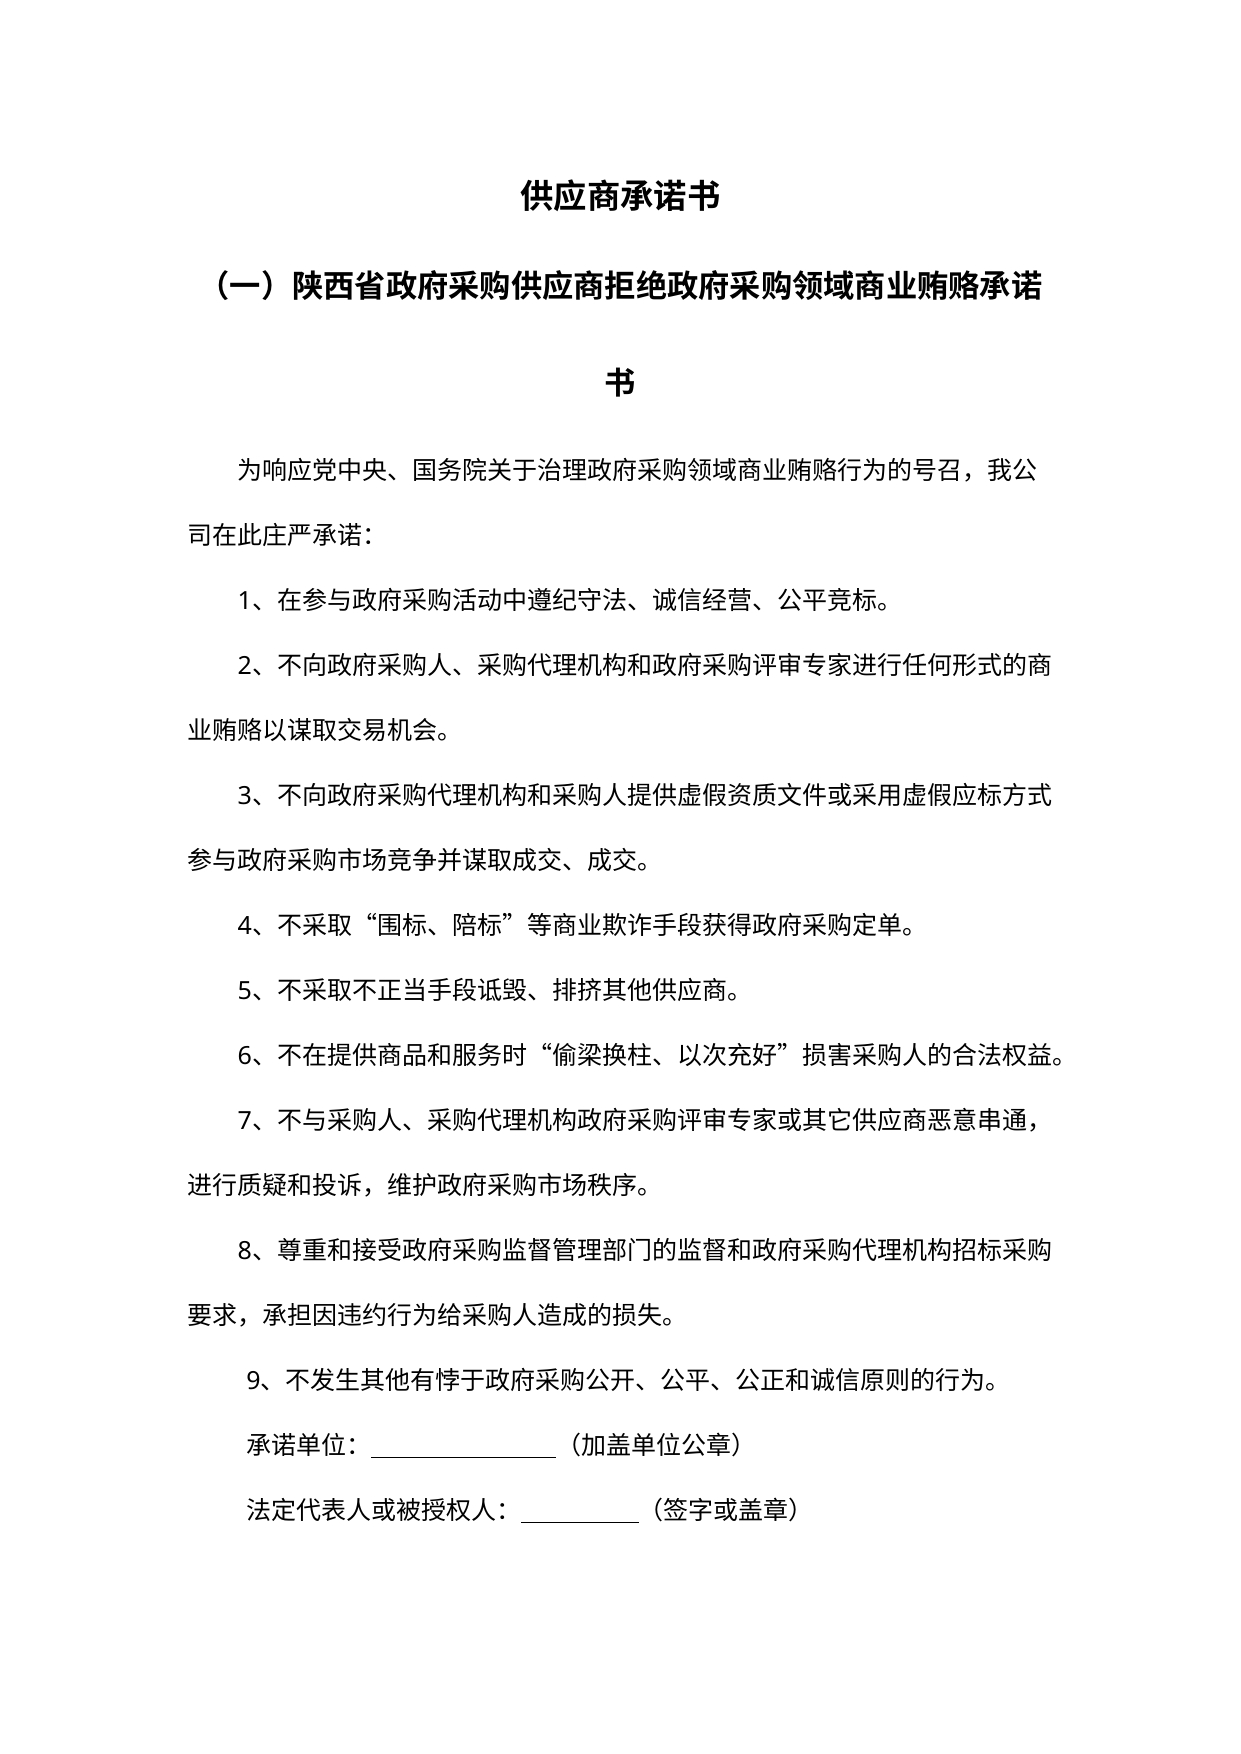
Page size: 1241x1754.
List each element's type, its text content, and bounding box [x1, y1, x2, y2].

text 2、不向政府采购人、采购代理机构和政府采购评审专家进行任何形式的商业贿赂以谋取交易机会。 [187, 631, 1053, 761]
text 8、尊重和接受政府采购监督管理部门的监督和政府采购代理机构招标采购要求，承担因违约行为给采购人造成的损失。 [187, 1216, 1053, 1346]
text 1、在参与政府采购活动中遵纪守法、诚信经营、公平竞标。 [187, 566, 1053, 631]
text 5、不采取不正当手段诋毁、排挤其他供应商。 [187, 956, 1053, 1021]
text 9、不发生其他有悖于政府采购公开、公平、公正和诚信原则的行为。 [246, 1346, 1053, 1411]
text 7、不与采购人、采购代理机构政府采购评审专家或其它供应商恶意串通，进行质疑和投诉，维护政府采购市场秩序。 [187, 1086, 1053, 1216]
text 3、不向政府采购代理机构和采购人提供虚假资质文件或采用虚假应标方式参与政府采购市场竞争并谋取成交、成交。 [187, 761, 1053, 891]
text 法定代表人或被授权人： （签字或盖章） [246, 1476, 1053, 1541]
text （一）陕西省政府采购供应商拒绝政府采购领域商业贿赂承诺书 [187, 251, 1053, 413]
text 4、不采取“围标、陪标”等商业欺诈手段获得政府采购定单。 [187, 891, 1053, 956]
text 6、不在提供商品和服务时“偷梁换柱、以次充好”损害采购人的合法权益。 [187, 1021, 1053, 1086]
text 供应商承诺书 [187, 162, 1053, 227]
text 为响应党中央、国务院关于治理政府采购领域商业贿赂行为的号召，我公司在此庄严承诺： [187, 436, 1053, 566]
text 承诺单位： （加盖单位公章） [246, 1411, 1053, 1476]
